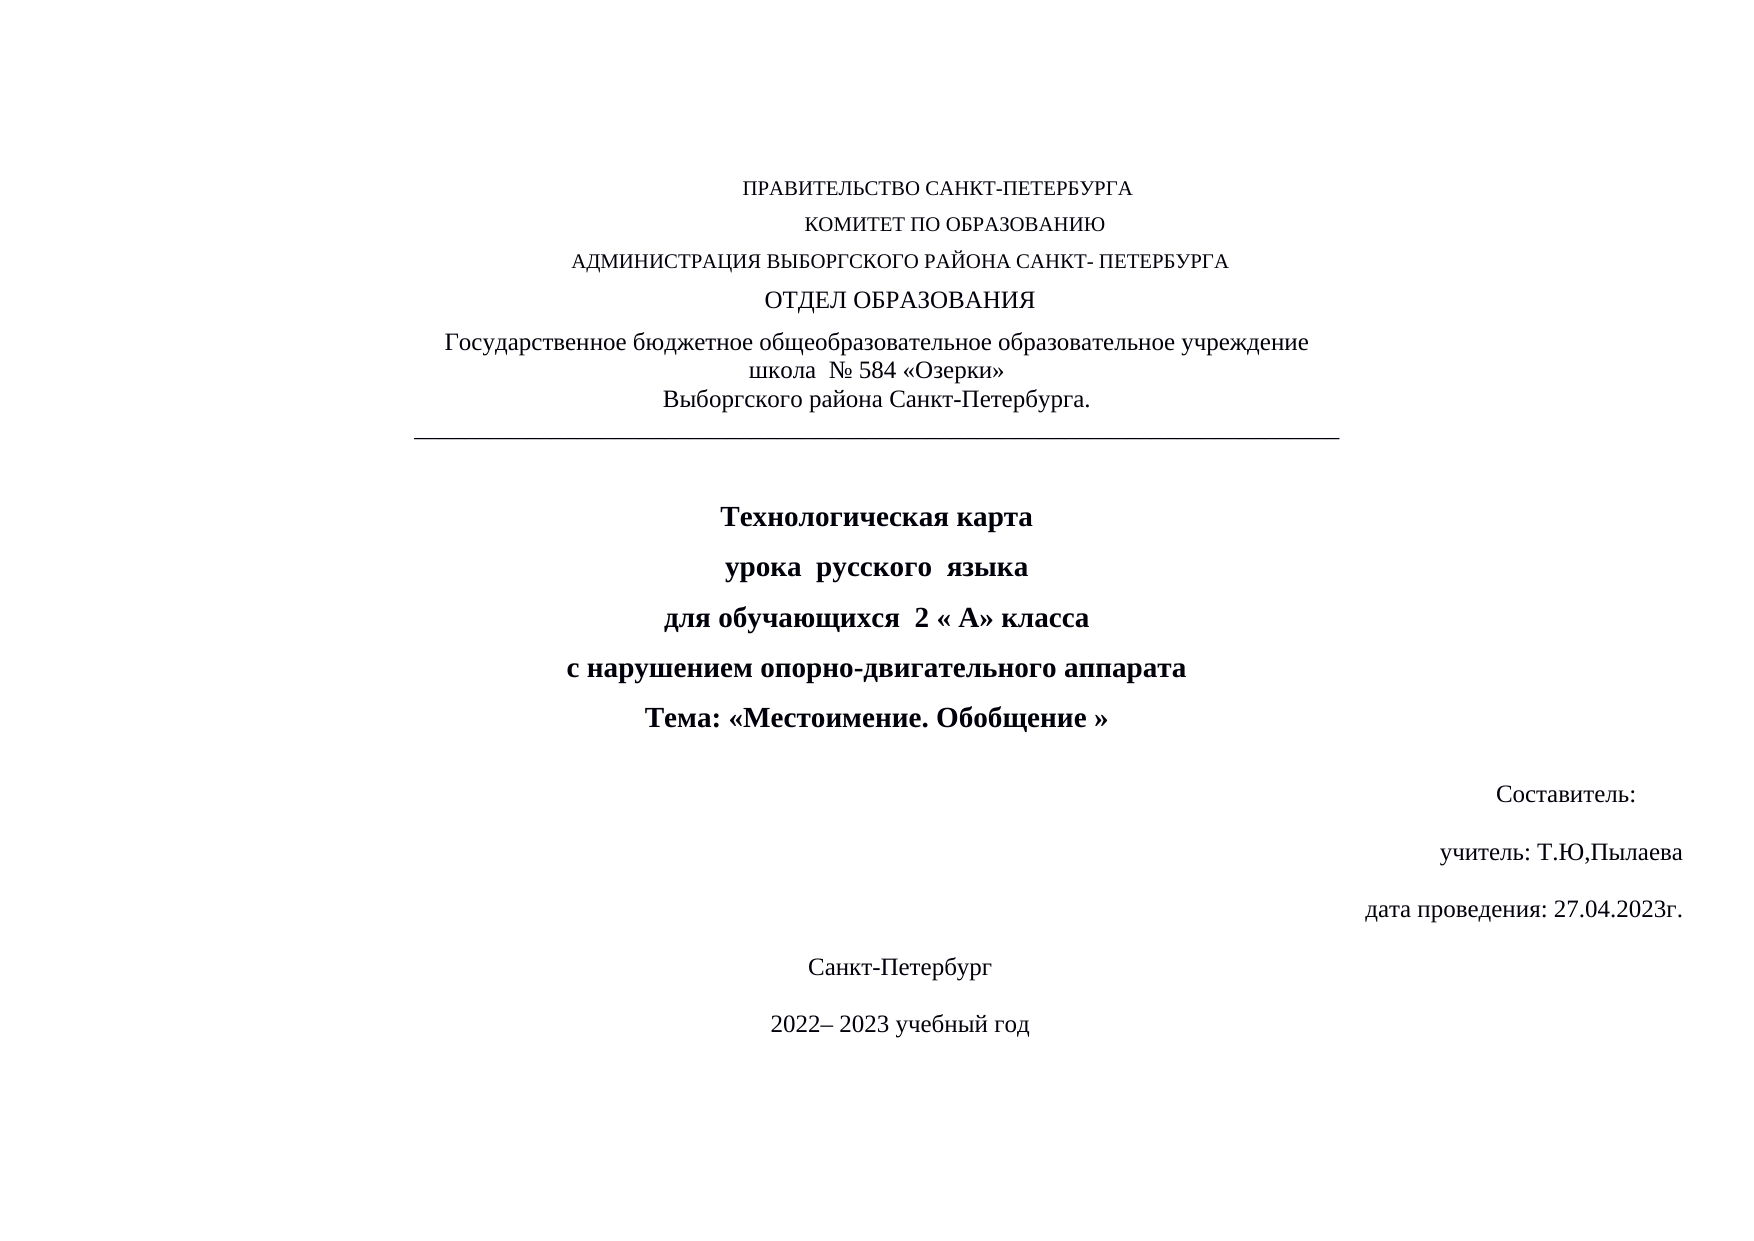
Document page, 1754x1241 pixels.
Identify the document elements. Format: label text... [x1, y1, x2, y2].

text Тема: «Местоимение. Обобщение » [117, 700, 1636, 734]
text Государственное бюджетное общеобразовательное образовательное учреждение [117, 327, 1636, 355]
text школа № 584 «Озерки» [117, 355, 1636, 384]
text АДМИНИСТРАЦИЯ ВЫБОРГСКОГО РАЙОНА САНКТ- ПЕТЕРБУРГА [117, 249, 1683, 273]
text для обучающихся 2 « А» класса [117, 600, 1636, 633]
text 2022– 2023 учебный год [117, 1009, 1683, 1038]
text Санкт-Петербург [117, 952, 1683, 981]
text Составитель: [781, 779, 1636, 808]
text с нарушением опорно-двигательного аппарата [117, 650, 1636, 684]
text __________________________________________________________________________ [117, 413, 1636, 442]
text урока русского языка [117, 549, 1636, 583]
text КОМИТЕТ ПО ОБРАЗОВАНИЮ [117, 212, 1683, 236]
text ОТДЕЛ ОБРАЗОВАНИЯ [117, 285, 1683, 314]
text ПРАВИТЕЛЬСТВО САНКТ-ПЕТЕРБУРГА [117, 176, 1683, 200]
text Технологическая карта [117, 499, 1636, 533]
text дата проведения: 27.04.2023г. [117, 894, 1683, 923]
text учитель: Т.Ю,Пылаева [117, 837, 1683, 866]
text Выборгского района Санкт-Петербурга. [117, 384, 1636, 413]
